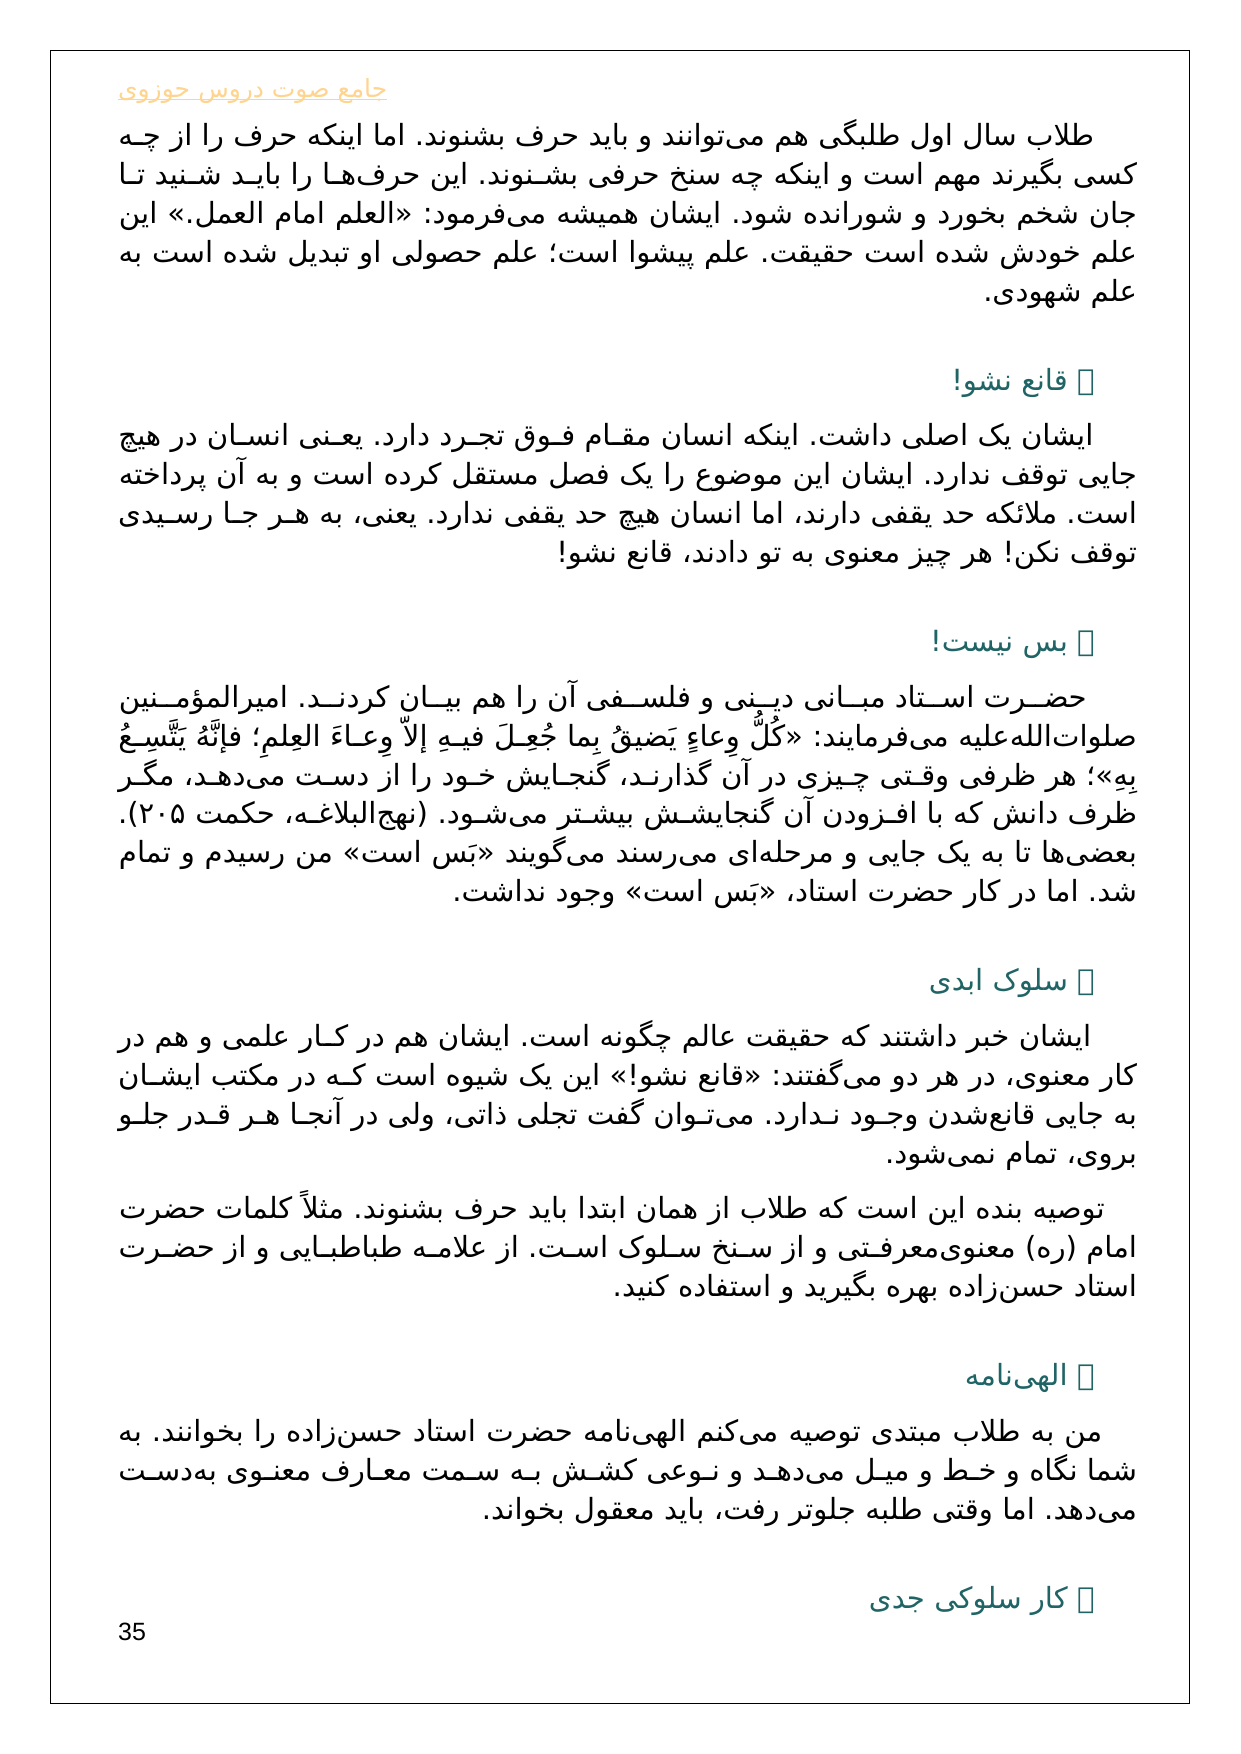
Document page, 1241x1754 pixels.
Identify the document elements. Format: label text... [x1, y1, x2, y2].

text من به طلاب مبتدی توصیه می‌کنم الهی‌نامه حضرت استاد حسن‌زاده را بخوانند. به شما نگاه و خط و میل می‌دهد و نوعی کشش به سمت معارف معنوی به‌دست می‌دهد. اما وقتی طلبه جلوتر رفت، باید معقول بخواند. [118, 1414, 1137, 1526]
text 🔵 قانع نشو! [118, 363, 1119, 397]
text 🔵 بس نیست! [118, 624, 1119, 658]
text 🔵 الهی‌نامه [118, 1359, 1119, 1393]
text ایشان یک اصلی داشت. اینکه انسان مقام فوق تجرد دارد. یعنی انسان در هیچ جایی توقف ندارد. ایشان این موضوع را یک فصل مستقل کرده است و به آن پرداخته است. ملائکه حد یقفی دارند، اما انسان هیچ حد یقفی ندارد. یعنی، به هر جا رسیدی توقف نکن! هر چیز معنوی به تو دادند، قانع نشو! [118, 418, 1137, 569]
text طلاب سال اول طلبگی هم می‌توانند و باید حرف بشنوند. اما اینکه حرف را از چه کسی بگیرند مهم است و اینکه چه سنخ حرفی بشنوند. این حرف‌ها را باید شنید تا جان شخم بخورد و شورانده شود. ایشان همیشه می‌فرمود: «العلم امام العمل.» این علم خودش شده است حقیقت. علم پیشوا است؛ علم حصولی او تبدیل شده است به علم شهودی. [118, 118, 1137, 308]
text توصیه بنده این است که طلاب از همان ابتدا باید حرف بشنوند. مثلاً کلمات حضرت امام (ره) معنوی‌معرفتی و از سنخ سلوک است. از علامه طباطبایی و از حضرت استاد حسن‌زاده بهره بگیرید و استفاده کنید. [118, 1192, 1137, 1304]
text حضرت استاد مبانی دینی و فلسفی آن را هم بیان کردند. امیرالمؤمنین صلوات‌الله‌علیه می‌فرمایند: «كُلُّ وِعاءٍ يَضيقُ بِما جُعِلَ فيهِ إلاّ وِعاءَ العِلمِ؛ فإنَّهُ يَتَّسِعُ بِهِ»؛ هر ظرفى وقتى چيزى در آن گذارند، گنجايش خود را از دست مى‌دهد، مگر ظرف دانش كه با افزودن آن گنجايشش بيشتر مى‌شود. (نهج‌البلاغه، حکمت ۲۰۵). بعضی‌ها تا به یک جایی و مرحله‌ای می‌رسند می‌گویند «بَس است» من رسیدم و تمام شد. اما در کار حضرت استاد، «بَس است» وجود نداشت. [118, 680, 1137, 909]
text 🔵 کار سلوکی جدی [118, 1581, 1119, 1615]
text ایشان خبر داشتند که حقیقت عالم چگونه است. ایشان هم در کار علمی و هم در کار معنوی، در هر دو می‌گفتند: «قانع نشو!» این یک شیوه است که در مکتب ایشان به جایی قانع‌شدن وجود ندارد. می‌توان گفت تجلی ذاتی، ولی در آنجا هر قدر جلو بروی، تمام نمی‌شود. [118, 1019, 1137, 1170]
text 🔵 سلوک ابدی [118, 964, 1119, 998]
